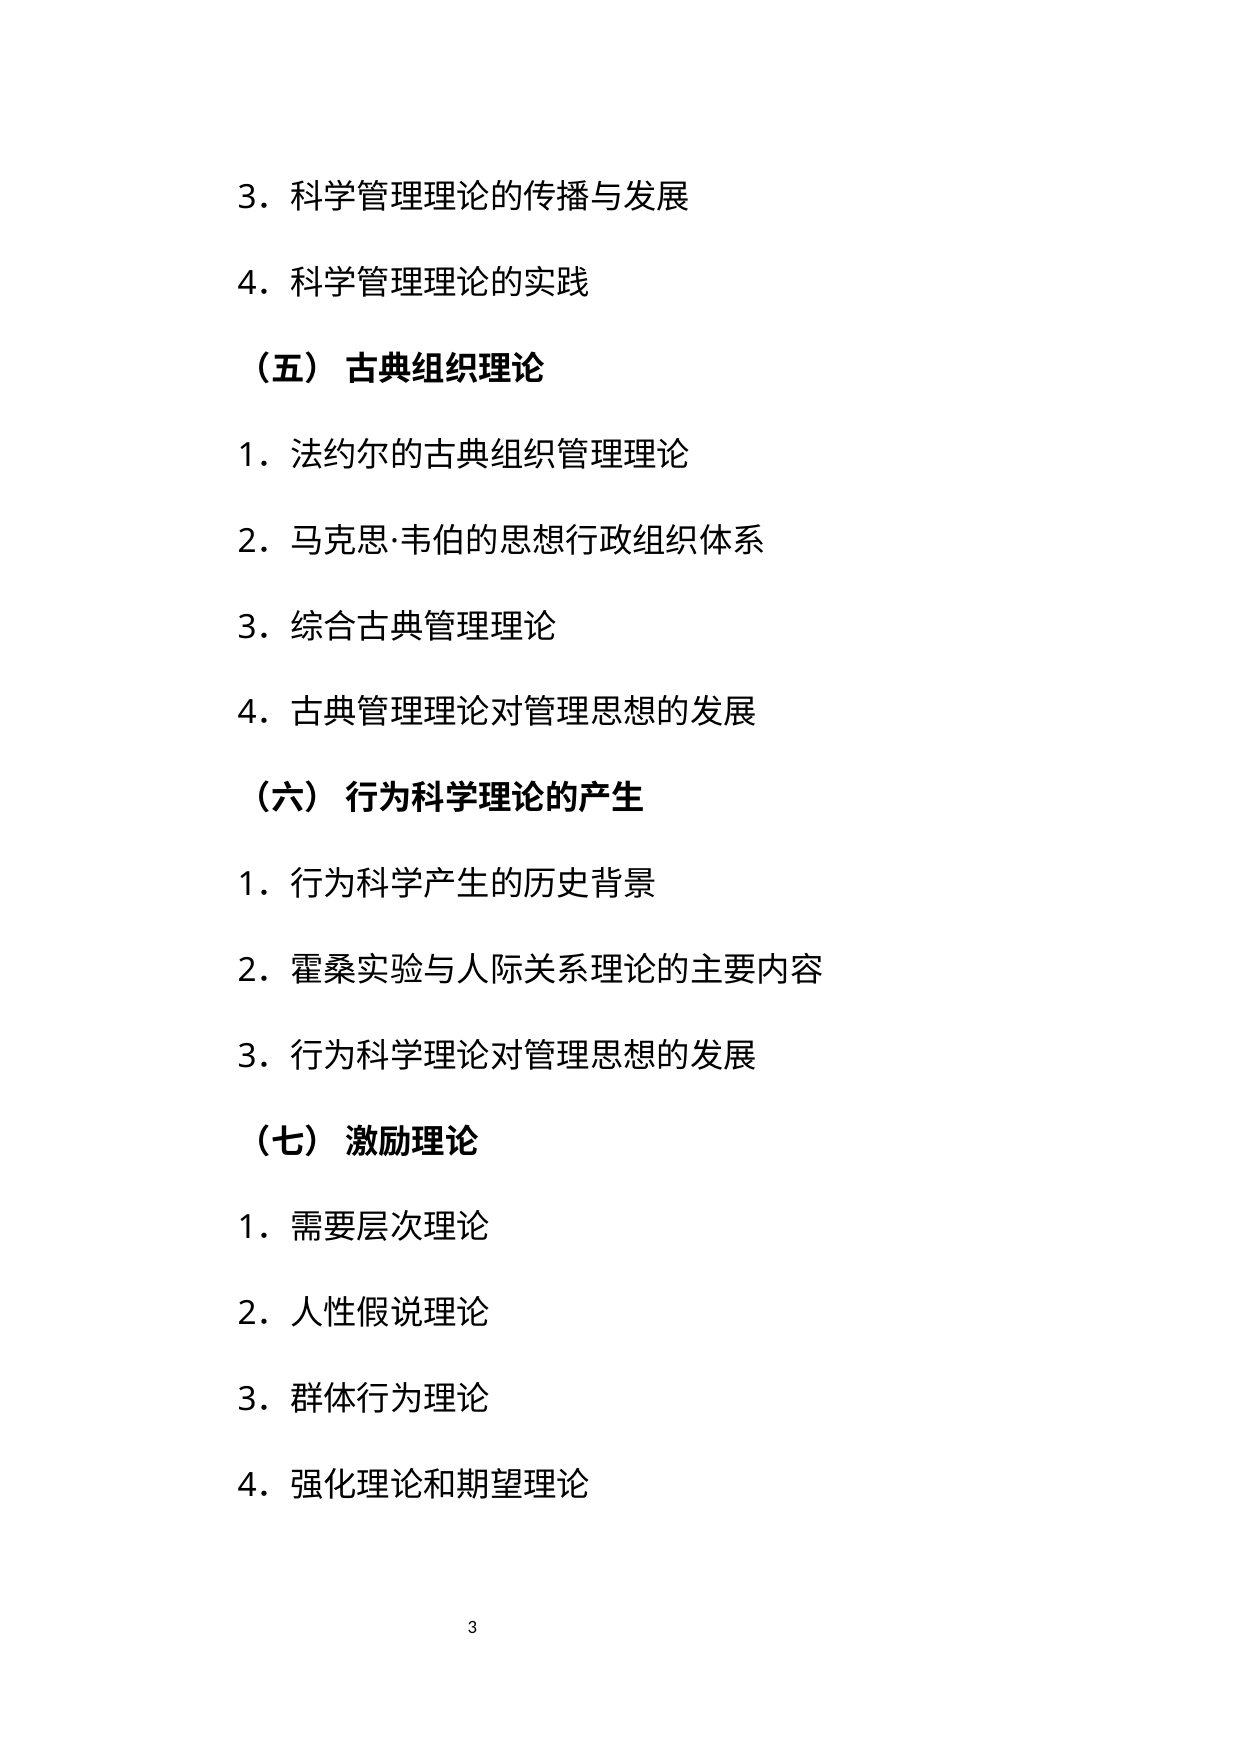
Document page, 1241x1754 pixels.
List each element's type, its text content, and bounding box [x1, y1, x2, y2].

text 4．强化理论和期望理论 [187, 1449, 1053, 1514]
text 1．需要层次理论 [187, 1192, 1053, 1257]
text 3．综合古典管理理论 [187, 591, 1053, 656]
text 1．法约尔的古典组织管理理论 [187, 419, 1053, 484]
text 3．行为科学理论对管理思想的发展 [187, 1020, 1053, 1085]
text 2．马克思·韦伯的思想行政组织体系 [187, 505, 1053, 570]
text 3．科学管理理论的传播与发展 [187, 162, 1053, 227]
text 2．霍桑实验与人际关系理论的主要内容 [187, 934, 1053, 999]
text 1．行为科学产生的历史背景 [187, 849, 1053, 914]
text （七） 激励理论 [187, 1106, 1053, 1171]
text （六） 行为科学理论的产生 [187, 763, 1053, 828]
text （五） 古典组织理论 [187, 334, 1053, 399]
text 2．人性假说理论 [187, 1278, 1053, 1343]
text 3．群体行为理论 [187, 1364, 1053, 1429]
text 4．古典管理理论对管理思想的发展 [187, 677, 1053, 742]
text 4．科学管理理论的实践 [187, 248, 1053, 313]
